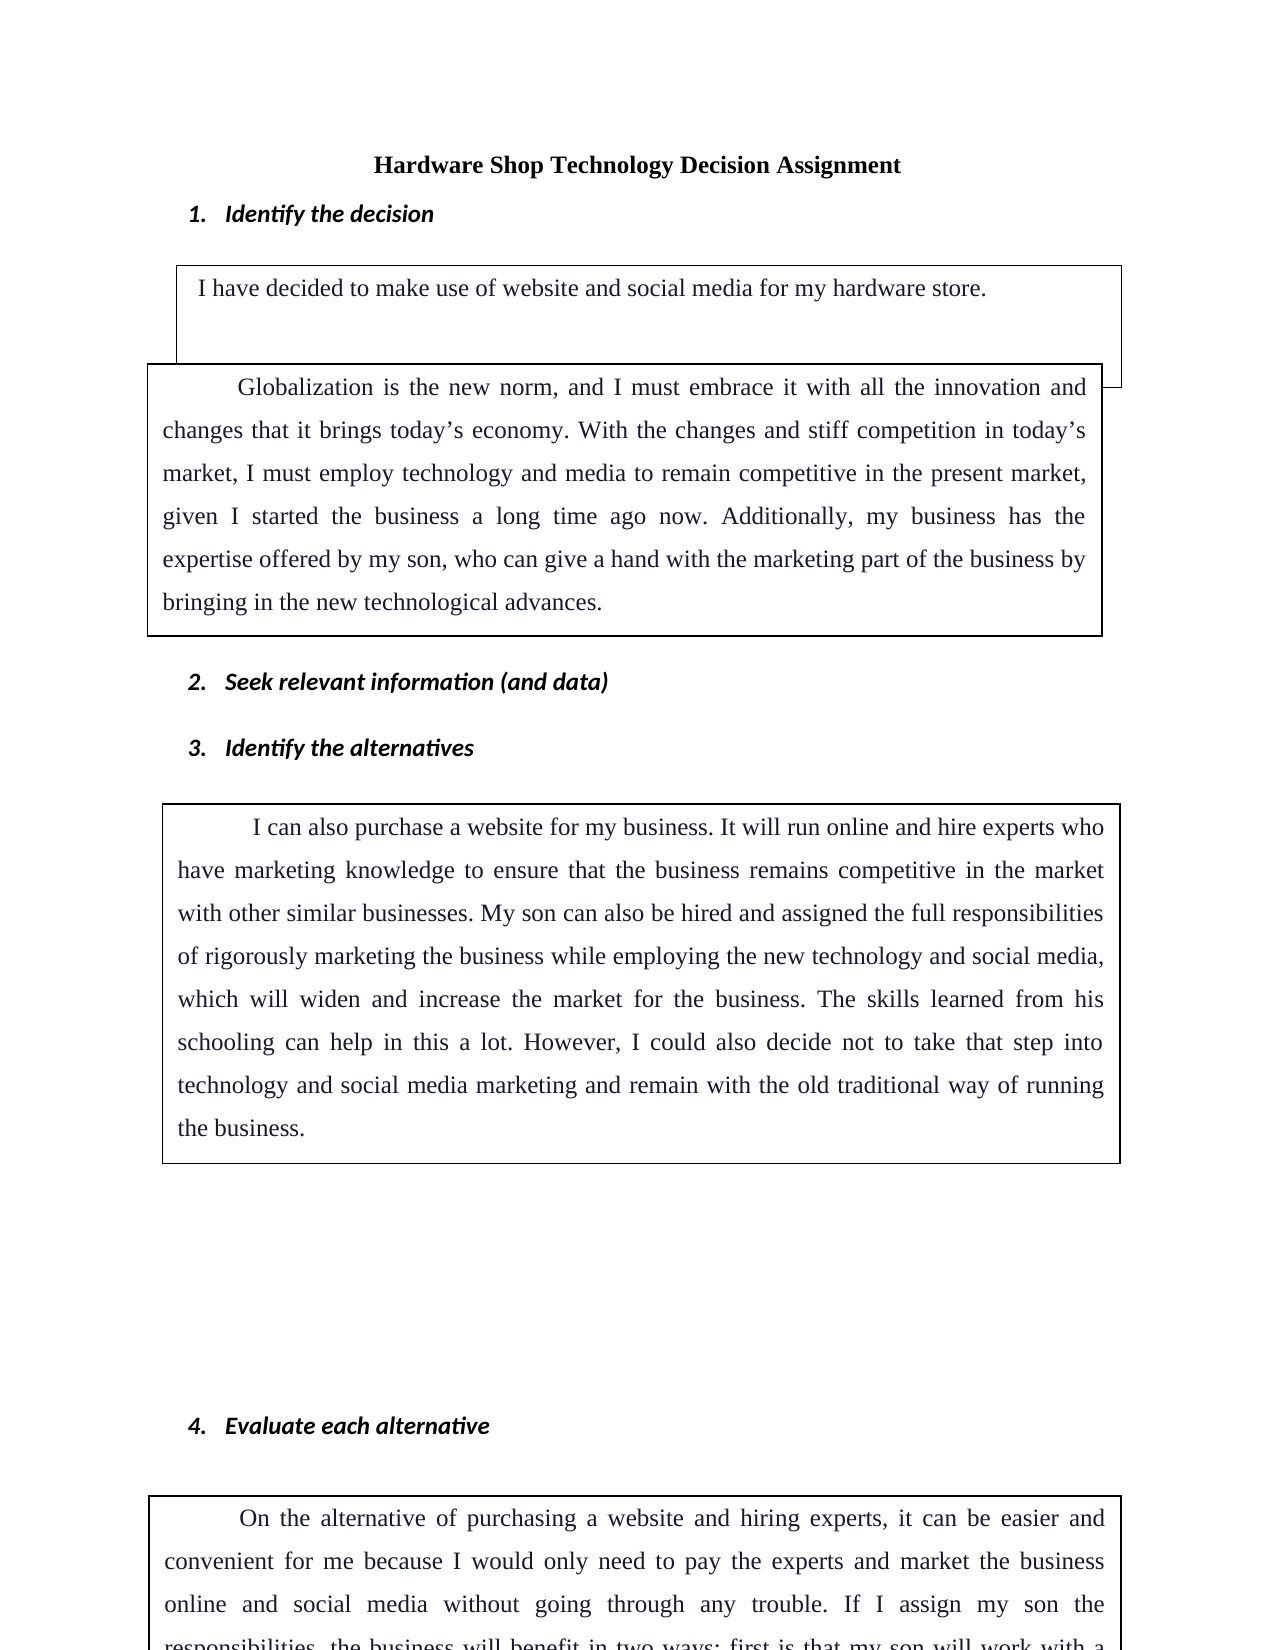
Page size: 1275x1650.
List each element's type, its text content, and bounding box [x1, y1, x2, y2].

list Evaluate each alternative [187, 1410, 1125, 1440]
list Seek relevant information (and data) [187, 297, 1125, 696]
list Identify the alternatives [187, 732, 1125, 762]
text Hardware Shop Technology Decision Assignment [150, 150, 1125, 179]
list Identify the decision [187, 198, 1125, 228]
